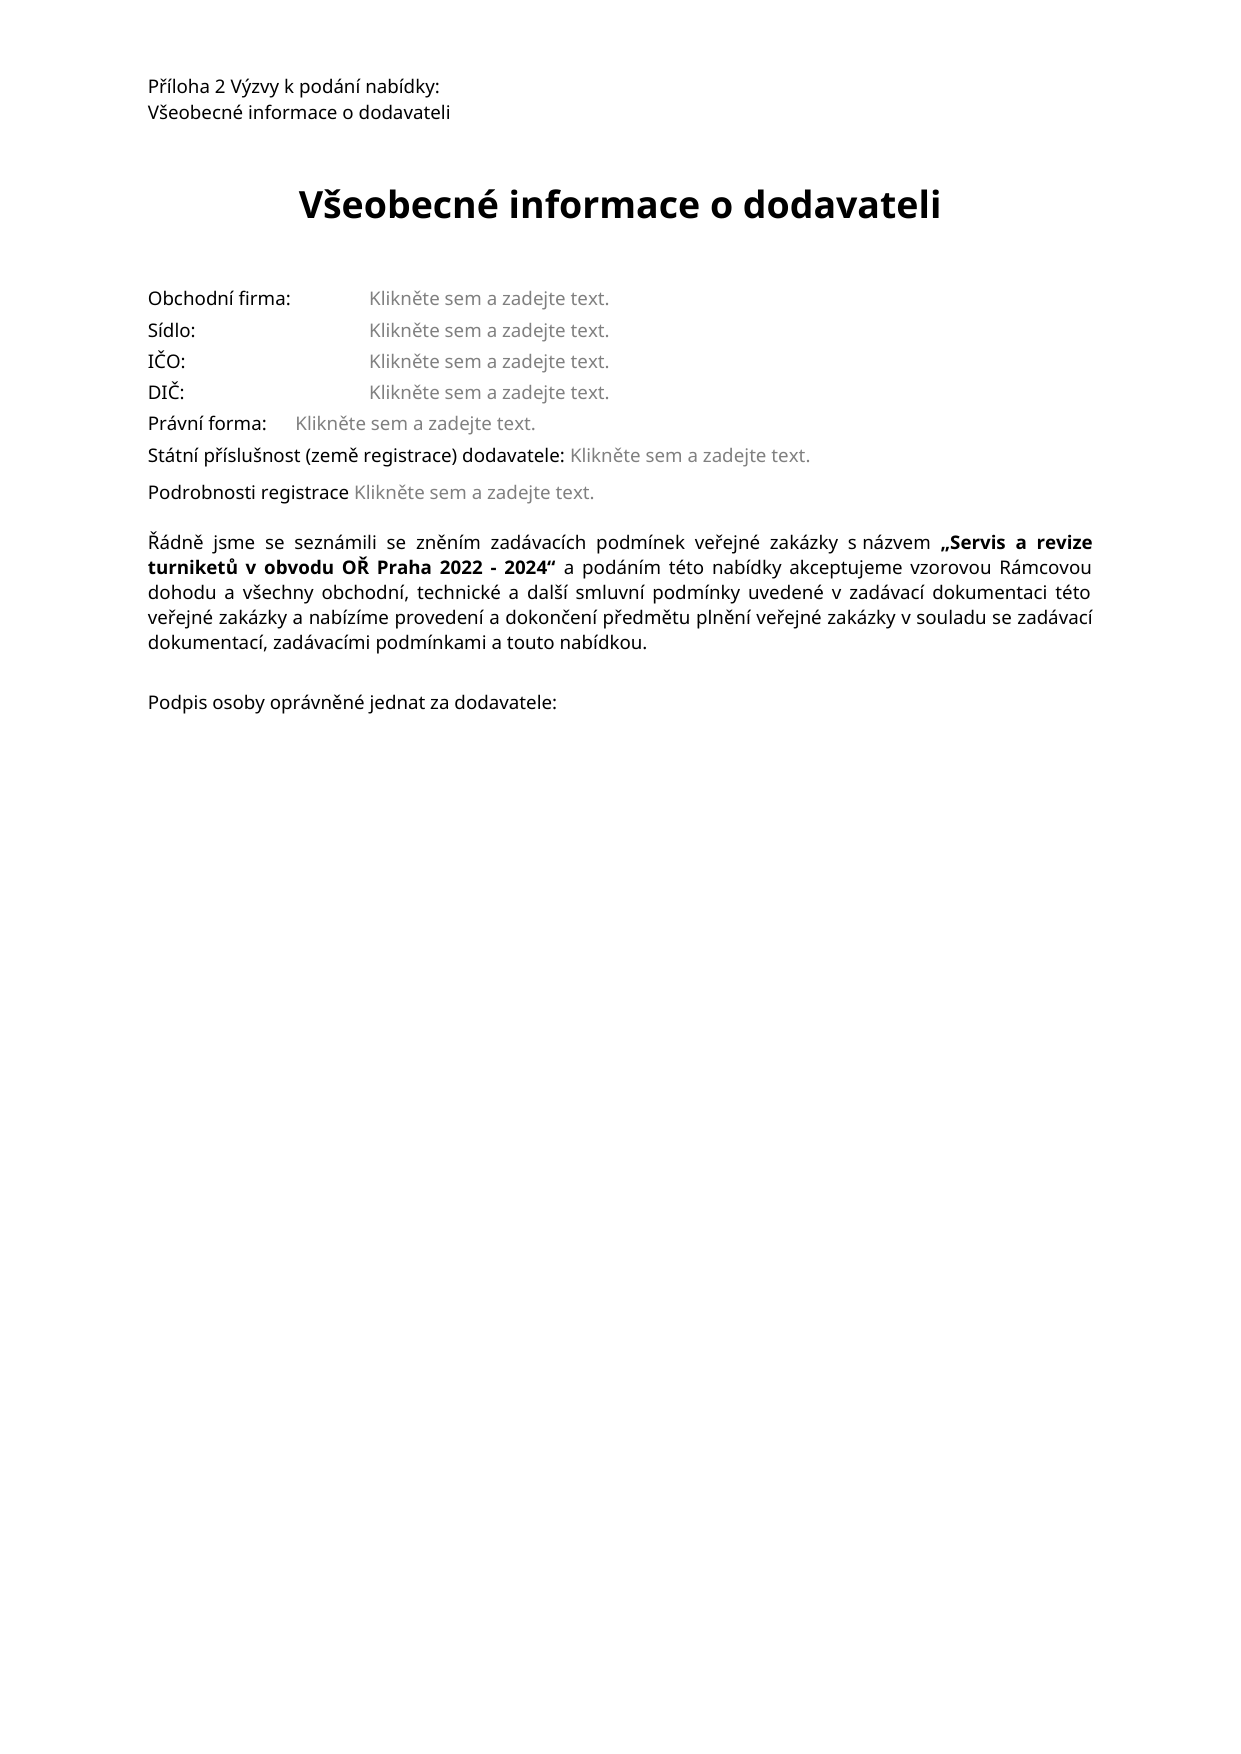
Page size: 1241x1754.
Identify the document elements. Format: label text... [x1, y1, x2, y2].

text Podrobnosti registrace [148, 479, 1093, 504]
text Státní příslušnost (země registrace) dodavatele: [148, 442, 1093, 467]
text Sídlo: [148, 317, 1093, 342]
text Právní forma: [148, 411, 1093, 436]
title Všeobecné informace o dodavateli [148, 178, 1093, 229]
text Podpis osoby oprávněné jednat za dodavatele: [148, 689, 1093, 715]
text IČO: [148, 348, 1093, 373]
text DIČ: [148, 379, 1093, 404]
text Řádně jsme se seznámili se zněním zadávacích podmínek veřejné zakázky s názvem „Servis a revize turniketů v obvodu OŘ Praha 2022 - 2024“ a podáním této nabídky akceptujeme vzorovou Rámcovou dohodu a všechny obchodní, technické a další smluvní podmínky uvedené v zadávací dokumentaci této veřejné zakázky a nabízíme provedení a dokončení předmětu plnění veřejné zakázky v souladu se zadávací dokumentací, zadávacími podmínkami a touto nabídkou. [148, 529, 1093, 654]
text Obchodní firma: [148, 286, 1093, 311]
